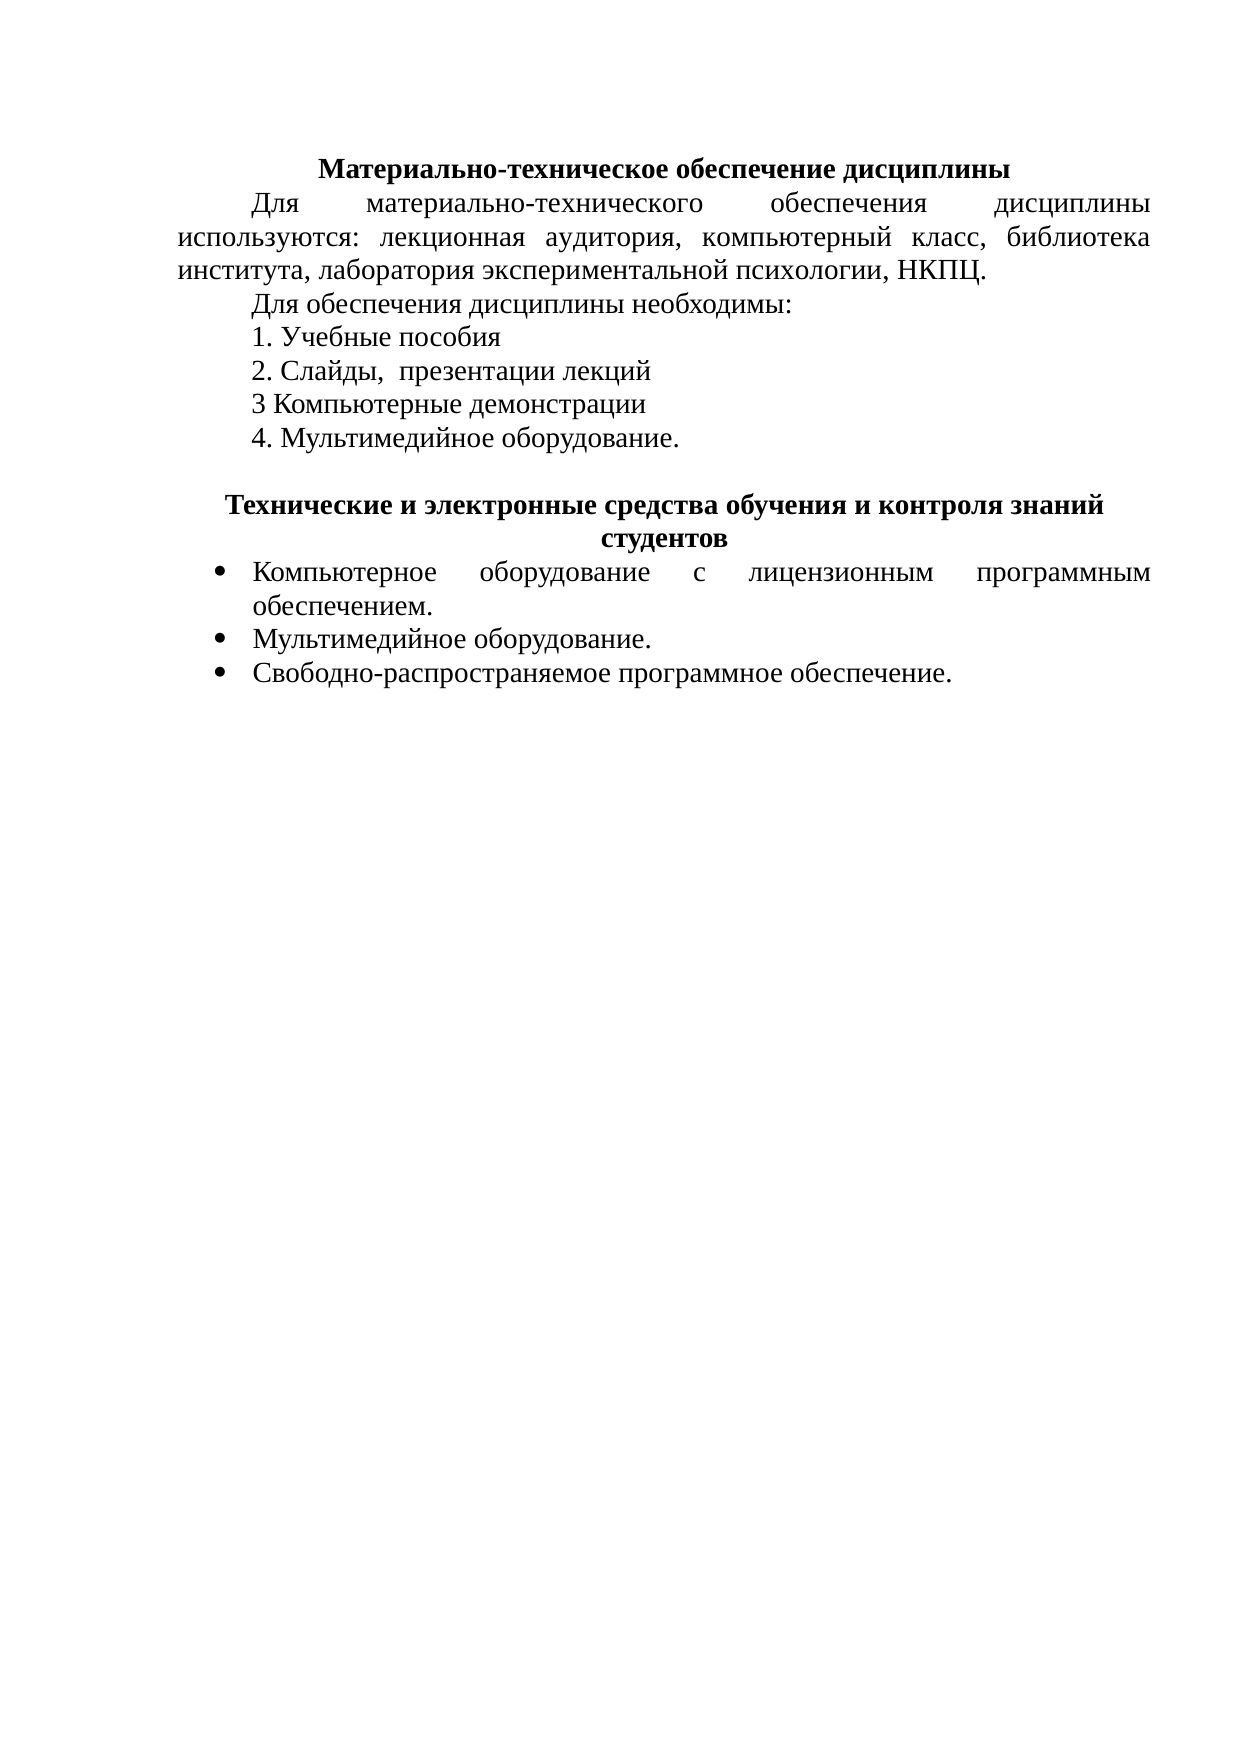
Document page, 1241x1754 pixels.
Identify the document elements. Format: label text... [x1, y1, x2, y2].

text 1. Учебные пособия [177, 319, 1152, 353]
text Технические и электронные средства обучения и контроля знаний студентов [177, 487, 1152, 554]
text 4. Мультимедийное оборудование. [177, 420, 1152, 453]
text Материально-техническое обеспечение дисциплины [177, 152, 1152, 185]
list Свободно-распространяемое программное обеспечение. [215, 655, 1152, 689]
list Компьютерное оборудование с лицензионным программным обеспечением. [215, 554, 1152, 621]
text 3 Компьютерные демонстрации [177, 386, 1152, 420]
text Для материально-технического обеспечения дисциплины используются: лекционная аудитория, компьютерный класс, библиотека института, лаборатория экспериментальной психологии, НКПЦ. [177, 185, 1152, 286]
text Для обеспечения дисциплины необходимы: [177, 286, 1152, 319]
list Мультимедийное оборудование. [215, 621, 1152, 655]
text 2. Слайды, презентации лекций [177, 353, 1152, 386]
